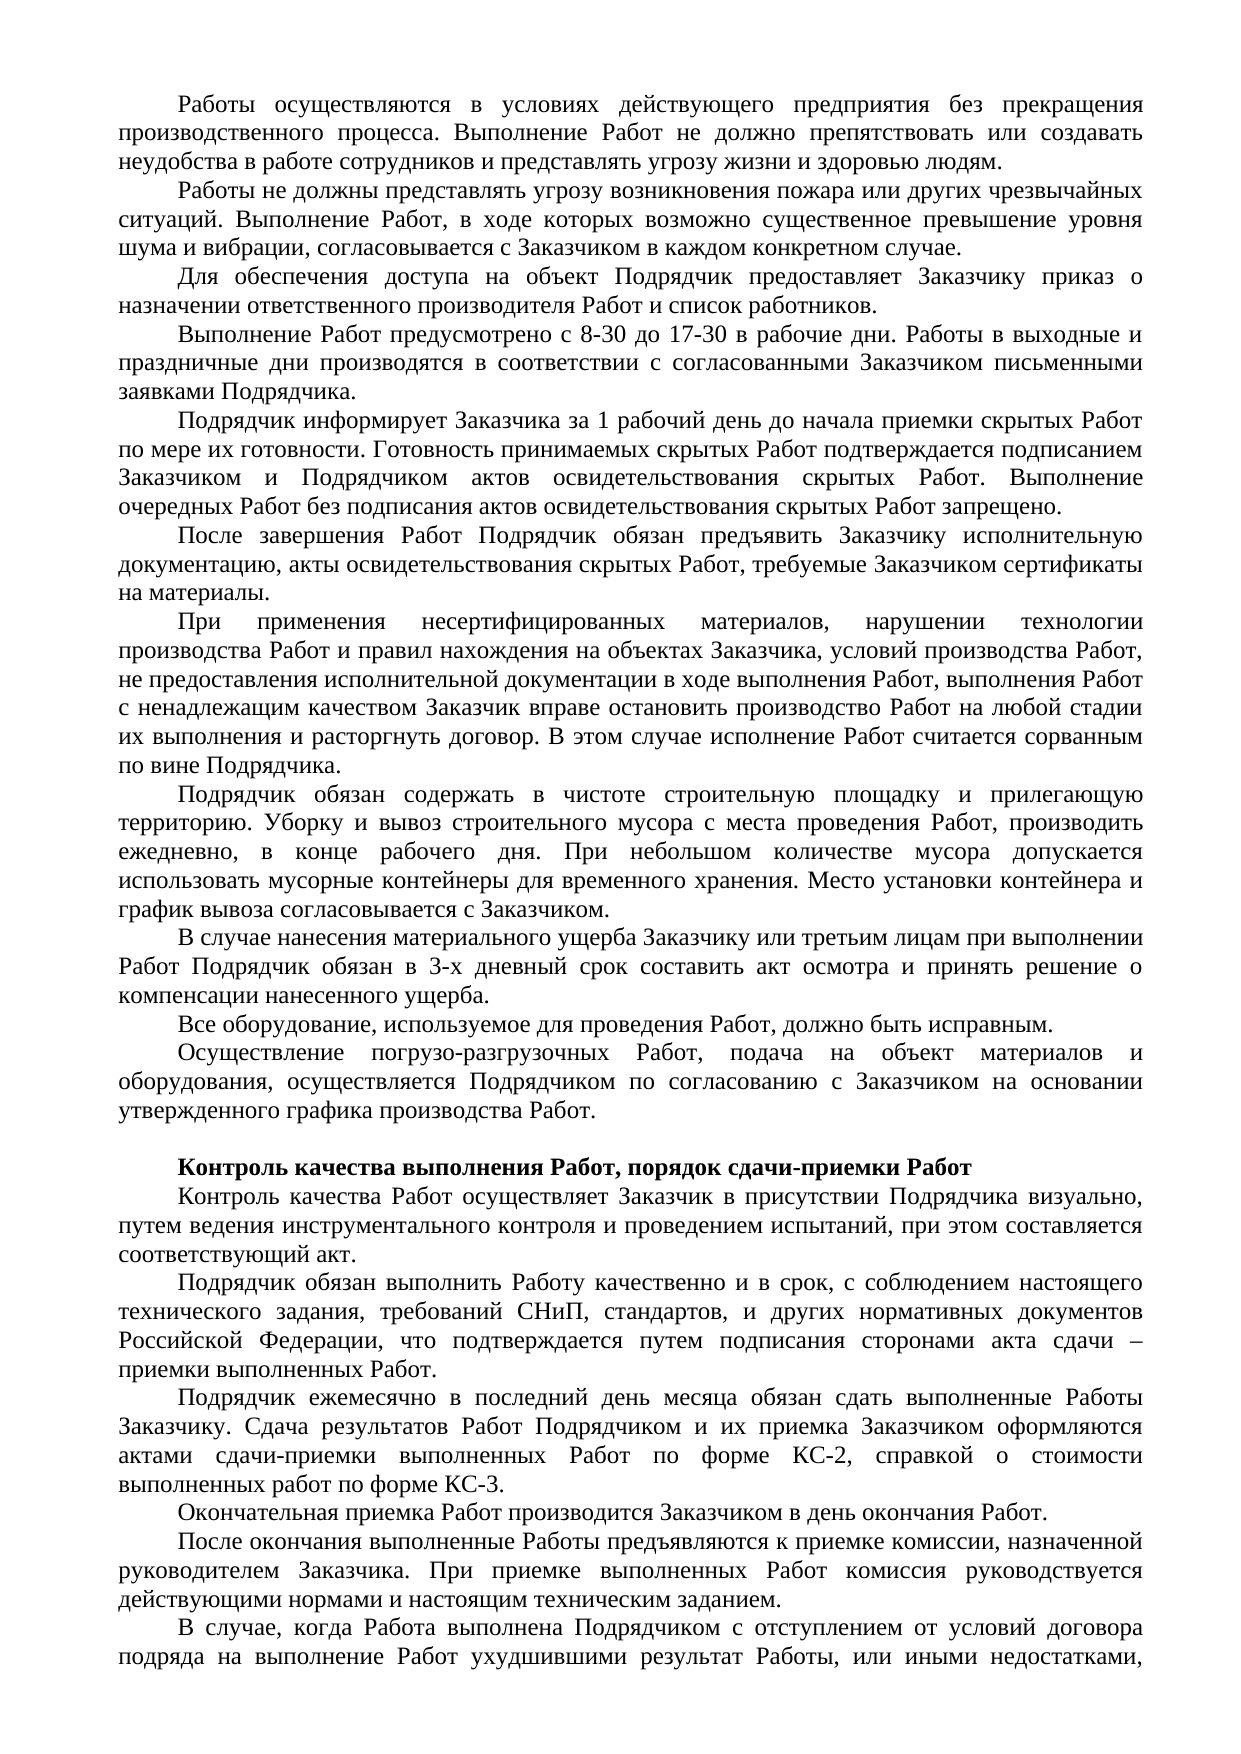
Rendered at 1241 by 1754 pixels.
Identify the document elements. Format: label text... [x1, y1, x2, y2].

text Для обеспечения доступа на объект Подрядчик предоставляет Заказчику приказ о назначении ответственного производителя Работ и список работников. [118, 261, 1144, 319]
text Осуществление погрузо-разгрузочных Работ, подача на объект материалов и оборудования, осуществляется Подрядчиком по согласованию с Заказчиком на основании утвержденного графика производства Работ. [118, 1037, 1144, 1124]
text Окончательная приемка Работ производится Заказчиком в день окончания Работ. [118, 1497, 1144, 1526]
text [118, 1612, 1144, 1670]
text Подрядчик обязан выполнить Работу качественно и в срок, с соблюдением настоящего технического задания, требований СНиП, стандартов, и других нормативных документов Российской Федерации, что подтверждается путем подписания сторонами акта сдачи – приемки выполненных Работ. [118, 1267, 1144, 1382]
text После завершения Работ Подрядчик обязан предъявить Заказчику исполнительную документацию, акты освидетельствования скрытых Работ, требуемые Заказчиком сертификаты на материалы. [118, 520, 1144, 606]
text Работы осуществляются в условиях действующего предприятия без прекращения производственного процесса. Выполнение Работ не должно препятствовать или создавать неудобства в работе сотрудников и представлять угрозу жизни и здоровью людям. [118, 89, 1144, 175]
text Контроль качества выполнения Работ, порядок сдачи-приемки Работ [118, 1152, 1144, 1181]
text Работы не должны представлять угрозу возникновения пожара или других чрезвычайных ситуаций. Выполнение Работ, в ходе которых возможно существенное превышение уровня шума и вибрации, согласовывается с Заказчиком в каждом конкретном случае. [118, 175, 1144, 261]
text Подрядчик ежемесячно в последний день месяца обязан сдать выполненные Работы Заказчику. Сдача результатов Работ Подрядчиком и их приемка Заказчиком оформляются актами сдачи-приемки выполненных Работ по форме КС-2, справкой о стоимости выполненных работ по форме КС-3. [118, 1382, 1144, 1497]
text Контроль качества Работ осуществляет Заказчик в присутствии Подрядчика визуально, путем ведения инструментального контроля и проведением испытаний, при этом составляется соответствующий акт. [118, 1181, 1144, 1267]
text Выполнение Работ предусмотрено с 8-30 до 17-30 в рабочие дни. Работы в выходные и праздничные дни производятся в соответствии с согласованными Заказчиком письменными заявками Подрядчика. [118, 319, 1144, 405]
text В случае нанесения материального ущерба Заказчику или третьим лицам при выполнении Работ Подрядчик обязан в 3-х дневный срок составить акт осмотра и принять решение о компенсации нанесенного ущерба. [118, 922, 1144, 1009]
text При применения несертифицированных материалов, нарушении технологии производства Работ и правил нахождения на объектах Заказчика, условий производства Работ, не предоставления исполнительной документации в ходе выполнения Работ, выполнения Работ с ненадлежащим качеством Заказчик вправе остановить производство Работ на любой стадии их выполнения и расторгнуть договор. В этом случае исполнение Работ считается сорванным по вине Подрядчика. [118, 606, 1144, 779]
text Подрядчик информирует Заказчика за 1 рабочий день до начала приемки скрытых Работ по мере их готовности. Готовность принимаемых скрытых Работ подтверждается подписанием Заказчиком и Подрядчиком актов освидетельствования скрытых Работ. Выполнение очередных Работ без подписания актов освидетельствования скрытых Работ запрещено. [118, 405, 1144, 520]
text Все оборудование, используемое для проведения Работ, должно быть исправным. [118, 1009, 1144, 1037]
text Подрядчик обязан содержать в чистоте строительную площадку и прилегающую территорию. Уборку и вывоз строительного мусора с места проведения Работ, производить ежедневно, в конце рабочего дня. При небольшом количестве мусора допускается использовать мусорные контейнеры для временного хранения. Место установки контейнера и график вывоза согласовывается с Заказчиком. [118, 779, 1144, 922]
text После окончания выполненные Работы предъявляются к приемке комиссии, назначенной руководителем Заказчика. При приемке выполненных Работ комиссия руководствуется действующими нормами и настоящим техническим заданием. [118, 1526, 1144, 1612]
